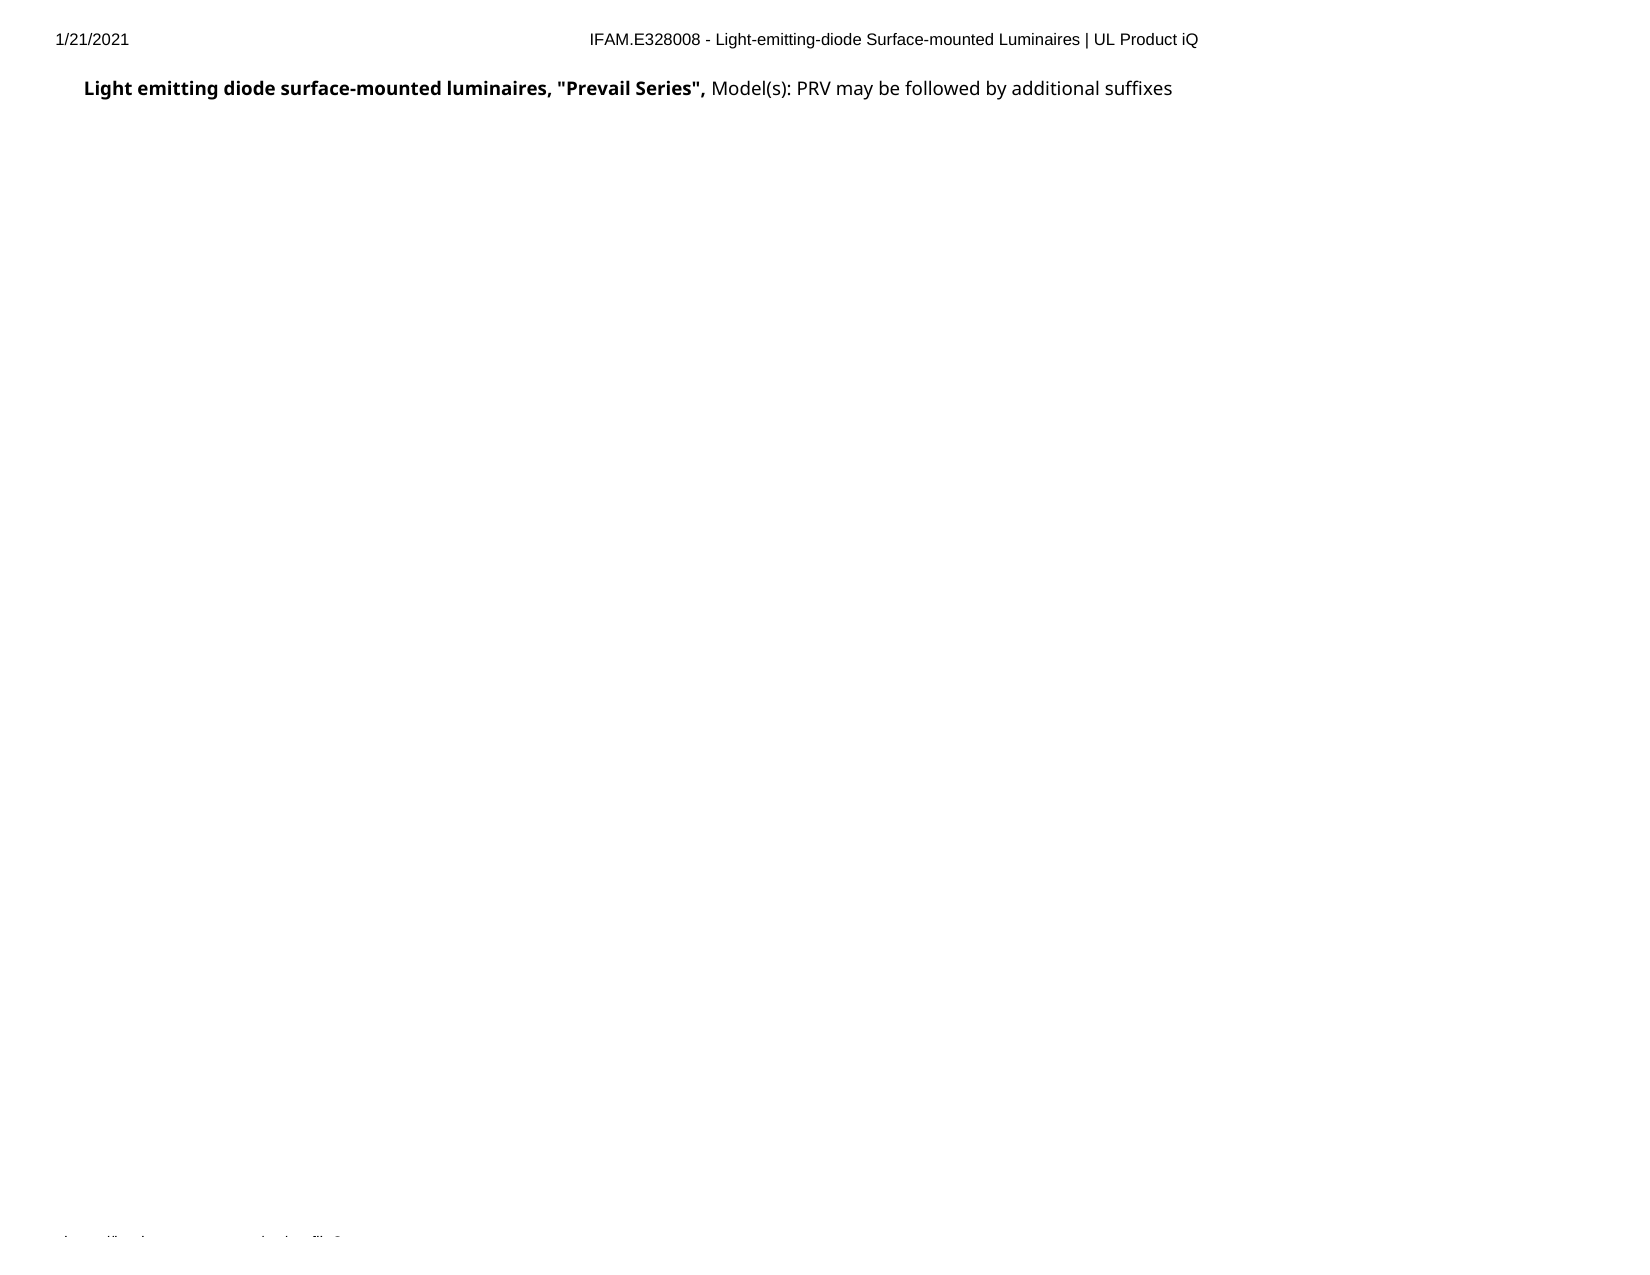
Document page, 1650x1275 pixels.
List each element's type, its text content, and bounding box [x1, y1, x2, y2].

text Light emitting diode surface-mounted luminaires, "Prevail Series", Model(s): PRV may be followed by additional suffixes [84, 76, 1587, 101]
